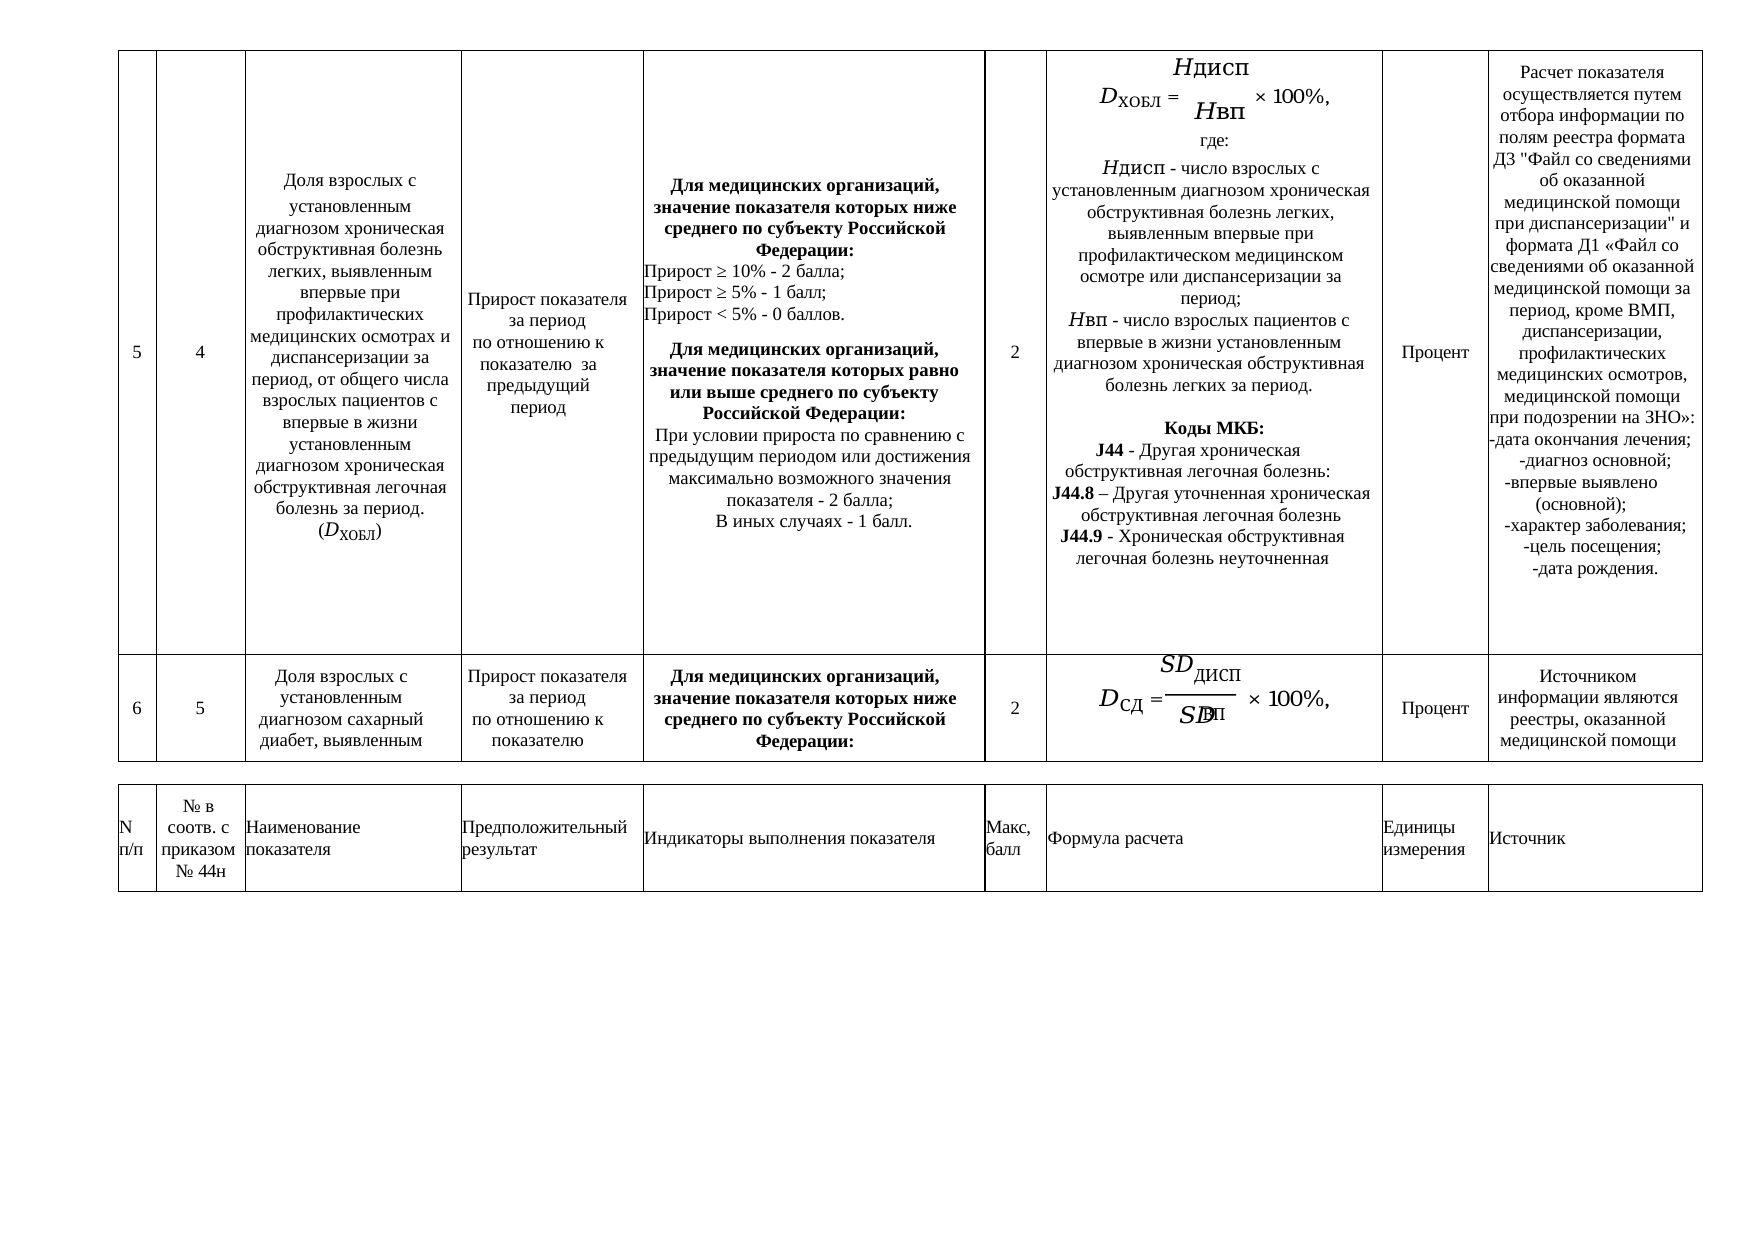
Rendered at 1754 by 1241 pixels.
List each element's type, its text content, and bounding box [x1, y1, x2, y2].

table_cell 𝑆𝐷ДИСП 𝐷СД = 𝑆𝐷 × 100%, ВП [1047, 655, 1382, 761]
table_header Предположительный результат [462, 785, 643, 891]
table_header Индикаторы выполнения показателя [644, 785, 984, 891]
table_cell Процент [1383, 51, 1488, 653]
table_cell Для медицинских организаций, значение показателя которых ниже среднего по субъекту Российской Федерации: [644, 655, 984, 761]
table_header Источник [1489, 785, 1702, 891]
table_cell Доля взрослых с установленным диагнозом хроническая обструктивная болезнь легких, выявленным впервые при профилактических медицинских осмотрах и диспансеризации за период, от общего числа взрослых пациентов с впервые в жизни установленным диагнозом хроническая обструктивная легочная болезнь за период. (𝐷ХОБЛ) [246, 51, 461, 653]
table_cell Прирост показателя за период по отношению к показателю за предыдущий период [462, 51, 643, 653]
table_cell Процент [1383, 655, 1488, 761]
table_cell Для медицинских организаций, значение показателя которых ниже среднего по субъекту Российской Федерации: Прирост ≥ 10% - 2 балла; Прирост ≥ 5% - 1 балл; Прирост < 5% - 0 баллов. Для медицинских организаций, значение показателя которых равно или выше среднего по субъекту Российской Федерации: При условии прироста по сравнению с предыдущим периодом или достижения максимально возможного значения показателя - 2 балла; В иных случаях - 1 балл. [644, 51, 984, 653]
table_cell Прирост показателя за период по отношению к показателю [462, 655, 643, 761]
table_cell 4 [157, 51, 245, 653]
table_header № в соотв. с приказом № 44н [157, 785, 245, 891]
table_header Макс, балл [986, 785, 1046, 891]
table_cell 𝐻дисп 𝐷ХОБЛ = 𝐻вп × 100%, где: 𝐻дисп - число взрослых с установленным диагнозом хроническая обструктивная болезнь легких, выявленным впервые при профилактическом медицинском осмотре или диспансеризации за период; 𝐻вп - число взрослых пациентов с впервые в жизни установленным диагнозом хроническая обструктивная болезнь легких за период. Коды МКБ: J44 - Другая хроническая обструктивная легочная болезнь: J44.8 – Другая уточненная хроническая обструктивная легочная болезнь J44.9 - Хроническая обструктивная легочная болезнь неуточненная [1047, 51, 1382, 653]
table_cell 2 [986, 51, 1046, 653]
table_cell Доля взрослых с установленным диагнозом сахарный диабет, выявленным [246, 655, 461, 761]
table_header N п/п [119, 785, 156, 891]
table_cell 5 [119, 51, 156, 653]
table_cell 6 [119, 655, 156, 761]
table_cell Источником информации являются реестры, оказанной медицинской помощи [1489, 655, 1702, 761]
table_cell 2 [986, 655, 1046, 761]
table_header Единицы измерения [1383, 785, 1488, 891]
table_header Наименование показателя [246, 785, 461, 891]
table_header Формула расчета [1047, 785, 1382, 891]
table_cell Расчет показателя осуществляется путем отбора информации по полям реестра формата Д3 "Файл со сведениями об оказанной медицинской помощи при диспансеризации" и формата Д1 «Файл со сведениями об оказанной медицинской помощи за период, кроме ВМП, диспансеризации, профилактических медицинских осмотров, медицинской помощи при подозрении на ЗНО»: -дата окончания лечения; -диагноз основной; -впервые выявлено (основной); -характер заболевания; -цель посещения; -дата рождения. [1489, 51, 1702, 653]
table_cell 5 [157, 655, 245, 761]
